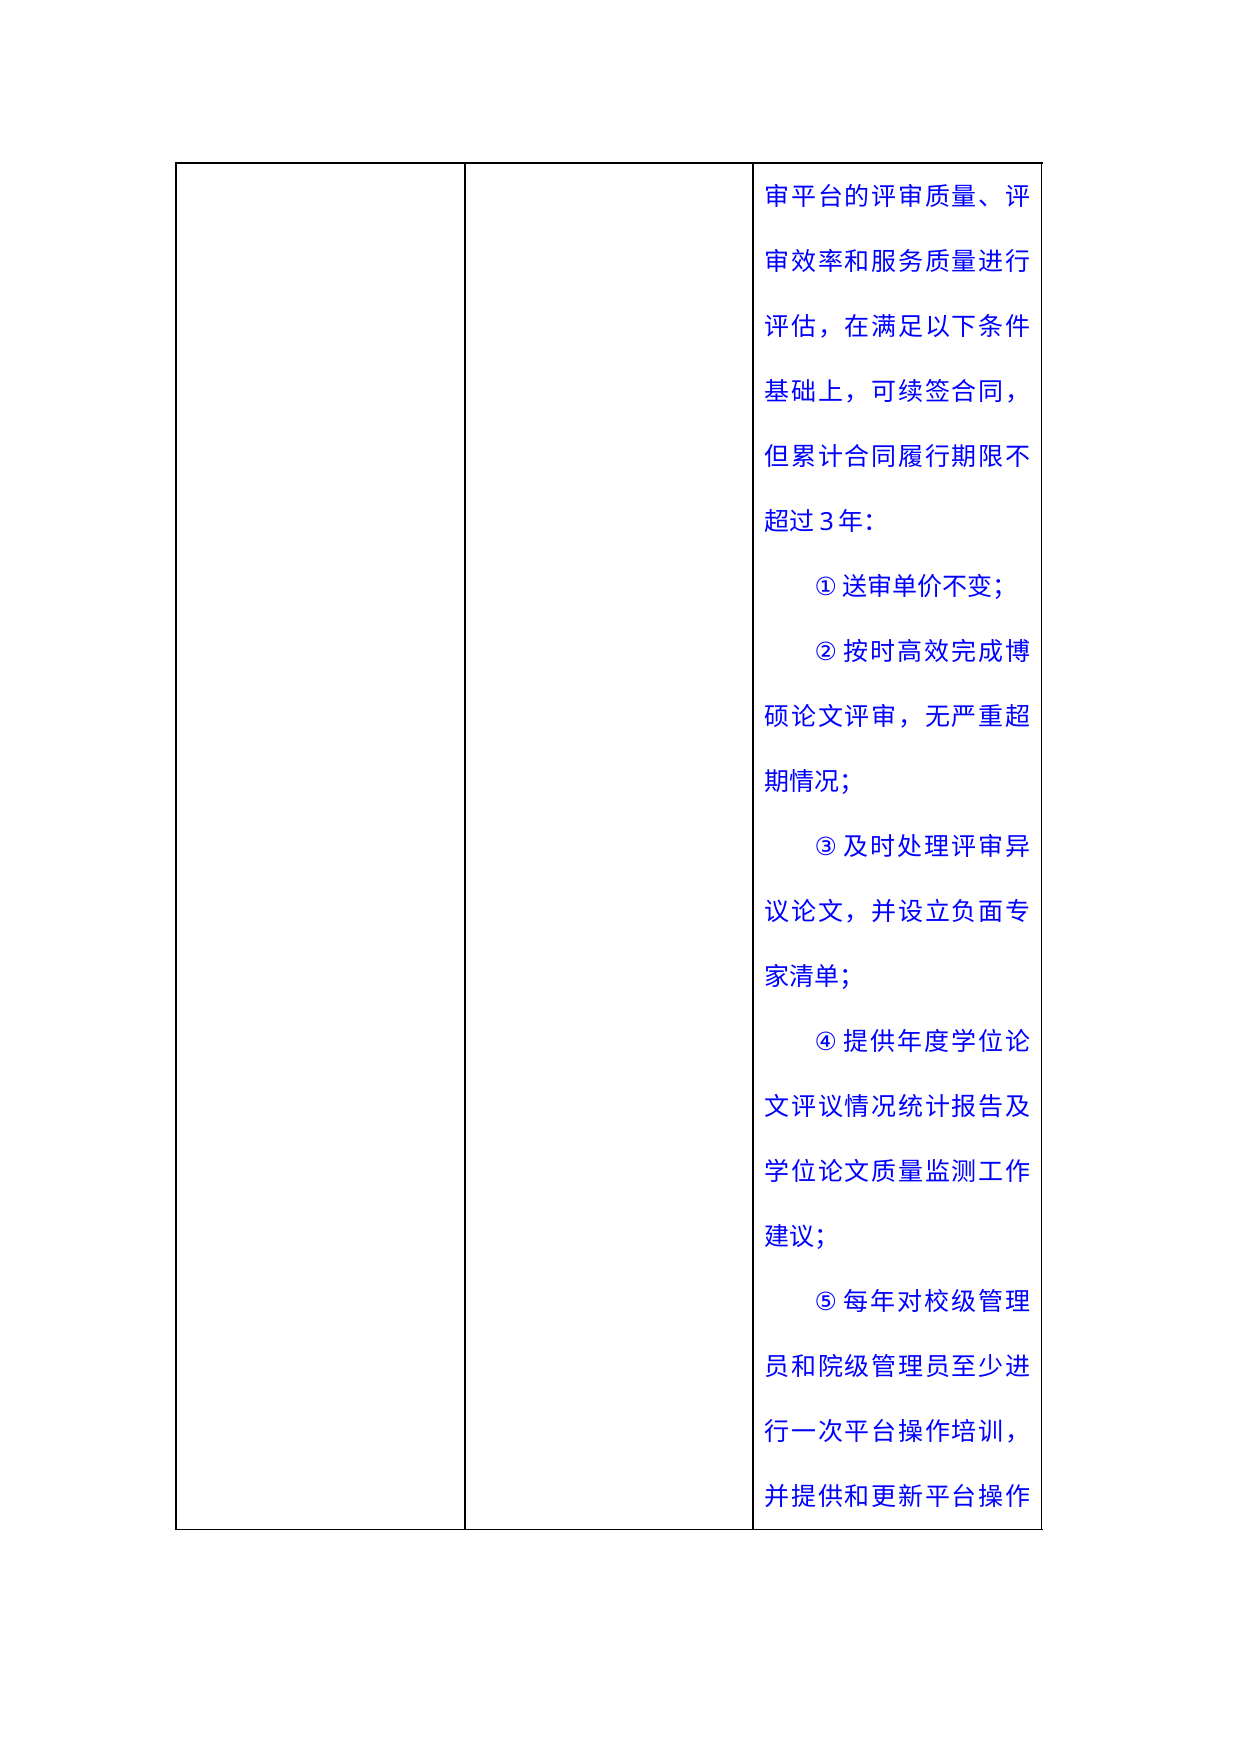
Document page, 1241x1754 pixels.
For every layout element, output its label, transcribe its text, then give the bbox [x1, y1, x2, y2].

table_cell [466, 164, 752, 1528]
table_cell 1 [177, 164, 464, 1528]
